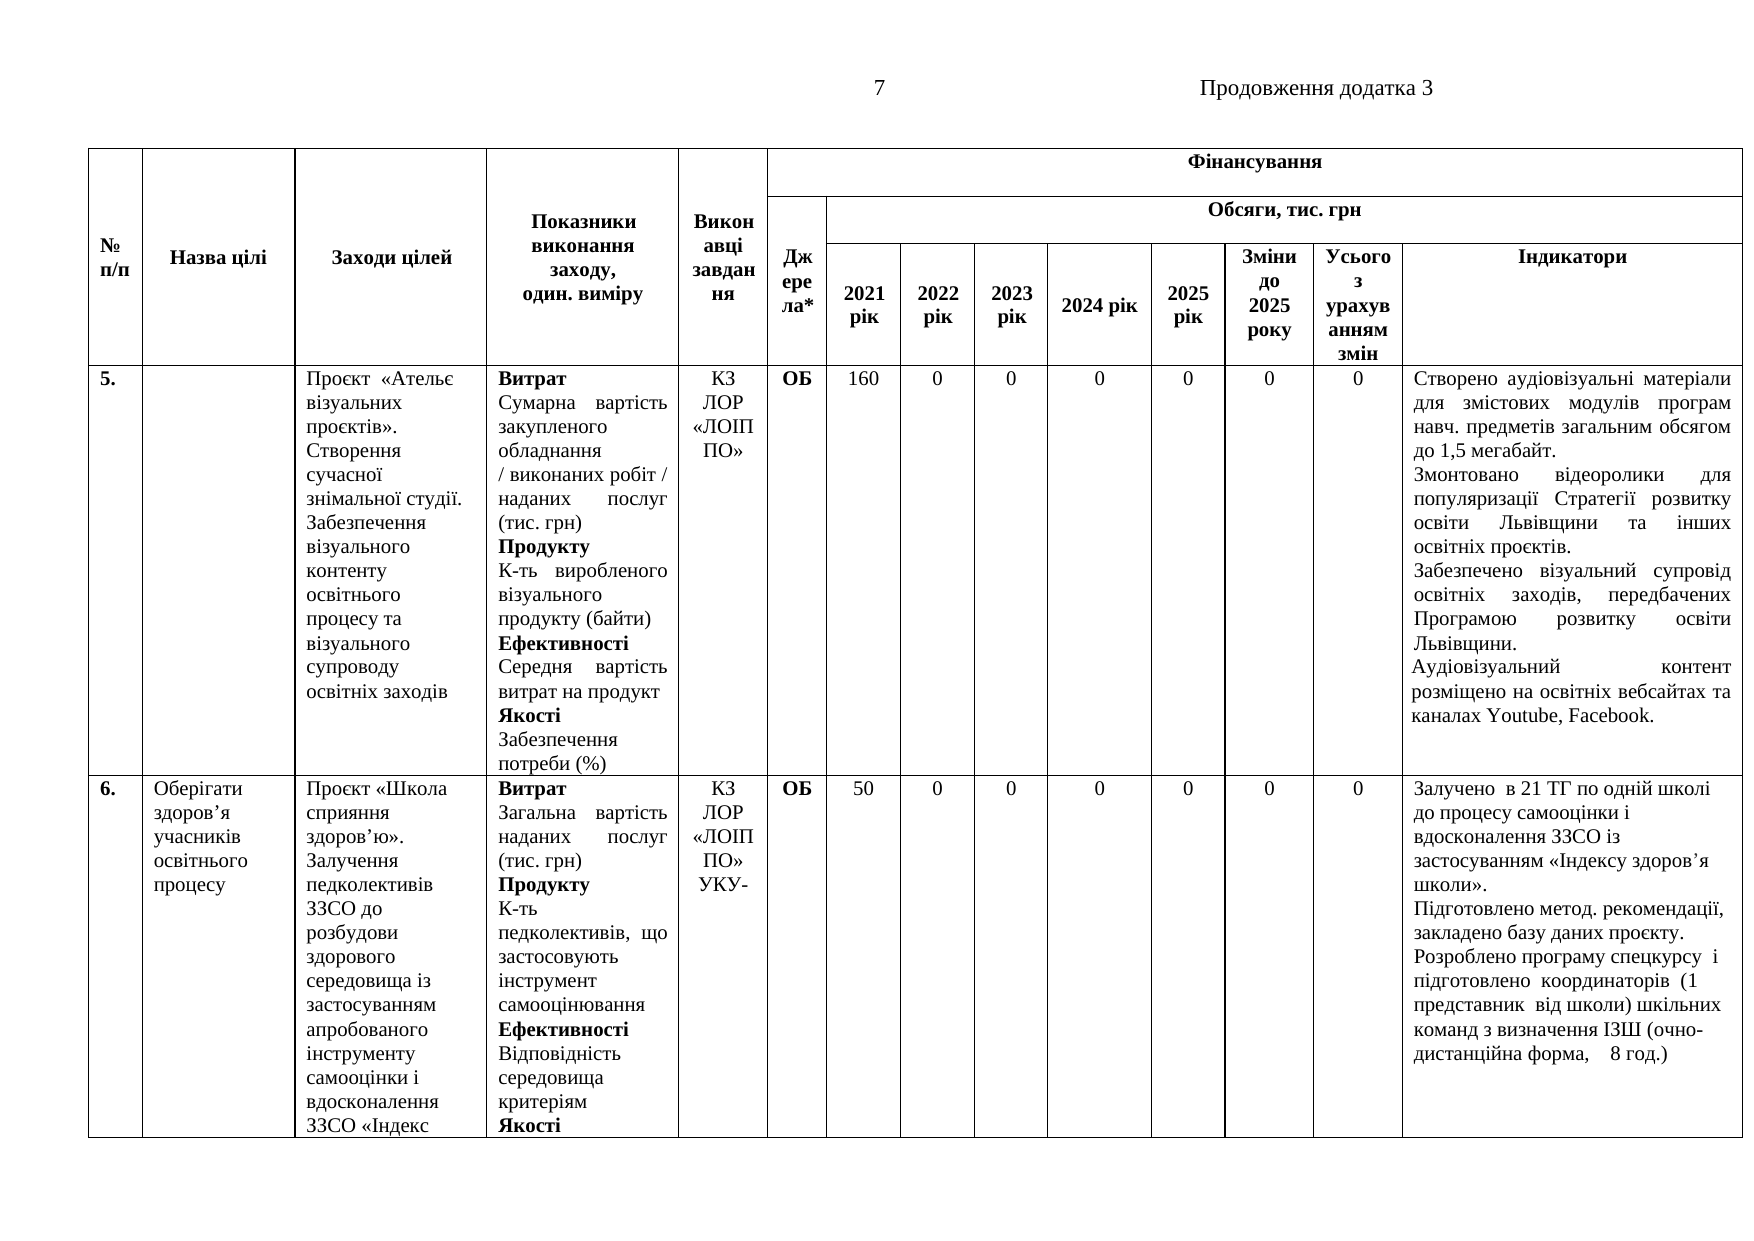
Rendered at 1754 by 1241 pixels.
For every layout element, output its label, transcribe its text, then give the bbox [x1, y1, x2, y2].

table_cell Зміни до 2025 року [1226, 244, 1313, 365]
table_cell 2022 рік [901, 244, 974, 365]
table_cell Усього з урахуванням змін [1314, 244, 1402, 365]
table_cell Створено аудіовізуальні матеріали для змістових модулів програм навч. предметів загальним обсягом до 1,5 мегабайт. Змонтовано відеоролики для популяризації Стратегії розвитку освіти Львівщини та інших освітніх проєктів. Забезпечено візуальний супровід освітніх заходів, передбачених Програмою розвитку освіти Львівщини. Аудіовізуальний контент розміщено на освітніх вебсайтах та каналах Youtube, Facebook. [1403, 366, 1742, 775]
table_cell 0 [1048, 366, 1151, 775]
table_header Заходи цілей [296, 149, 486, 365]
table_cell 2025 рік [1152, 244, 1224, 365]
table_cell 2024 рік [1048, 244, 1151, 365]
table_header № п/п [89, 149, 142, 365]
table_cell Індикатори [1403, 244, 1742, 365]
table_cell 50 [827, 776, 900, 1137]
table_cell Витрат Сумарна вартість закупленого обладнання / виконаних робіт / наданих послуг (тис. грн) Продукту К-ть виробленого візуального продукту (байти) Ефективності Середня вартість витрат на продукт Якості Забезпечення потреби (%) [487, 366, 678, 775]
table_cell 0 [1152, 776, 1224, 1137]
table_cell 2023 рік [975, 244, 1047, 365]
table_cell 0 [975, 366, 1047, 775]
table_cell 0 [1048, 776, 1151, 1137]
table_cell 0 [975, 776, 1047, 1137]
table_cell 6. [89, 776, 142, 1137]
table_cell Проєкт «Ательє візуальних проєктів». Створення сучасної знімальної студії. Забезпечення візуального контенту освітнього процесу та візуального супроводу освітніх заходів [296, 366, 486, 775]
table_header Виконавці завдання [679, 149, 767, 365]
table_cell Оберігати здоров’я учасників освітнього процесу [143, 776, 294, 1137]
table_cell ОБ [768, 776, 826, 1137]
table_cell КЗ ЛОР «ЛОІППО» УКУ- [679, 776, 767, 1137]
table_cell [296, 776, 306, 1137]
table_cell 0 [901, 776, 974, 1137]
table_header Фінансування [768, 149, 1742, 196]
table_cell 0 [1314, 366, 1402, 775]
table_cell 0 [1152, 366, 1224, 775]
table_cell 160 [827, 366, 900, 775]
table_cell Обсяги, тис. грн [827, 197, 1742, 243]
table_cell Джере ла* [768, 197, 826, 365]
table_cell 0 [901, 366, 974, 775]
table_cell КЗ ЛОР «ЛОІППО» [679, 366, 767, 775]
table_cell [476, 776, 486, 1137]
table_cell 0 [1226, 366, 1313, 775]
table_header Назва цілі [143, 149, 294, 365]
table_cell 2021 рік [827, 244, 900, 365]
table_cell 0 [1226, 776, 1313, 1137]
table_cell 0 [1314, 776, 1402, 1137]
table_cell 5. [89, 366, 142, 775]
table_cell [143, 366, 294, 775]
table_header Показники виконання заходу, один. виміру [487, 149, 678, 365]
table_cell ОБ [768, 366, 826, 775]
